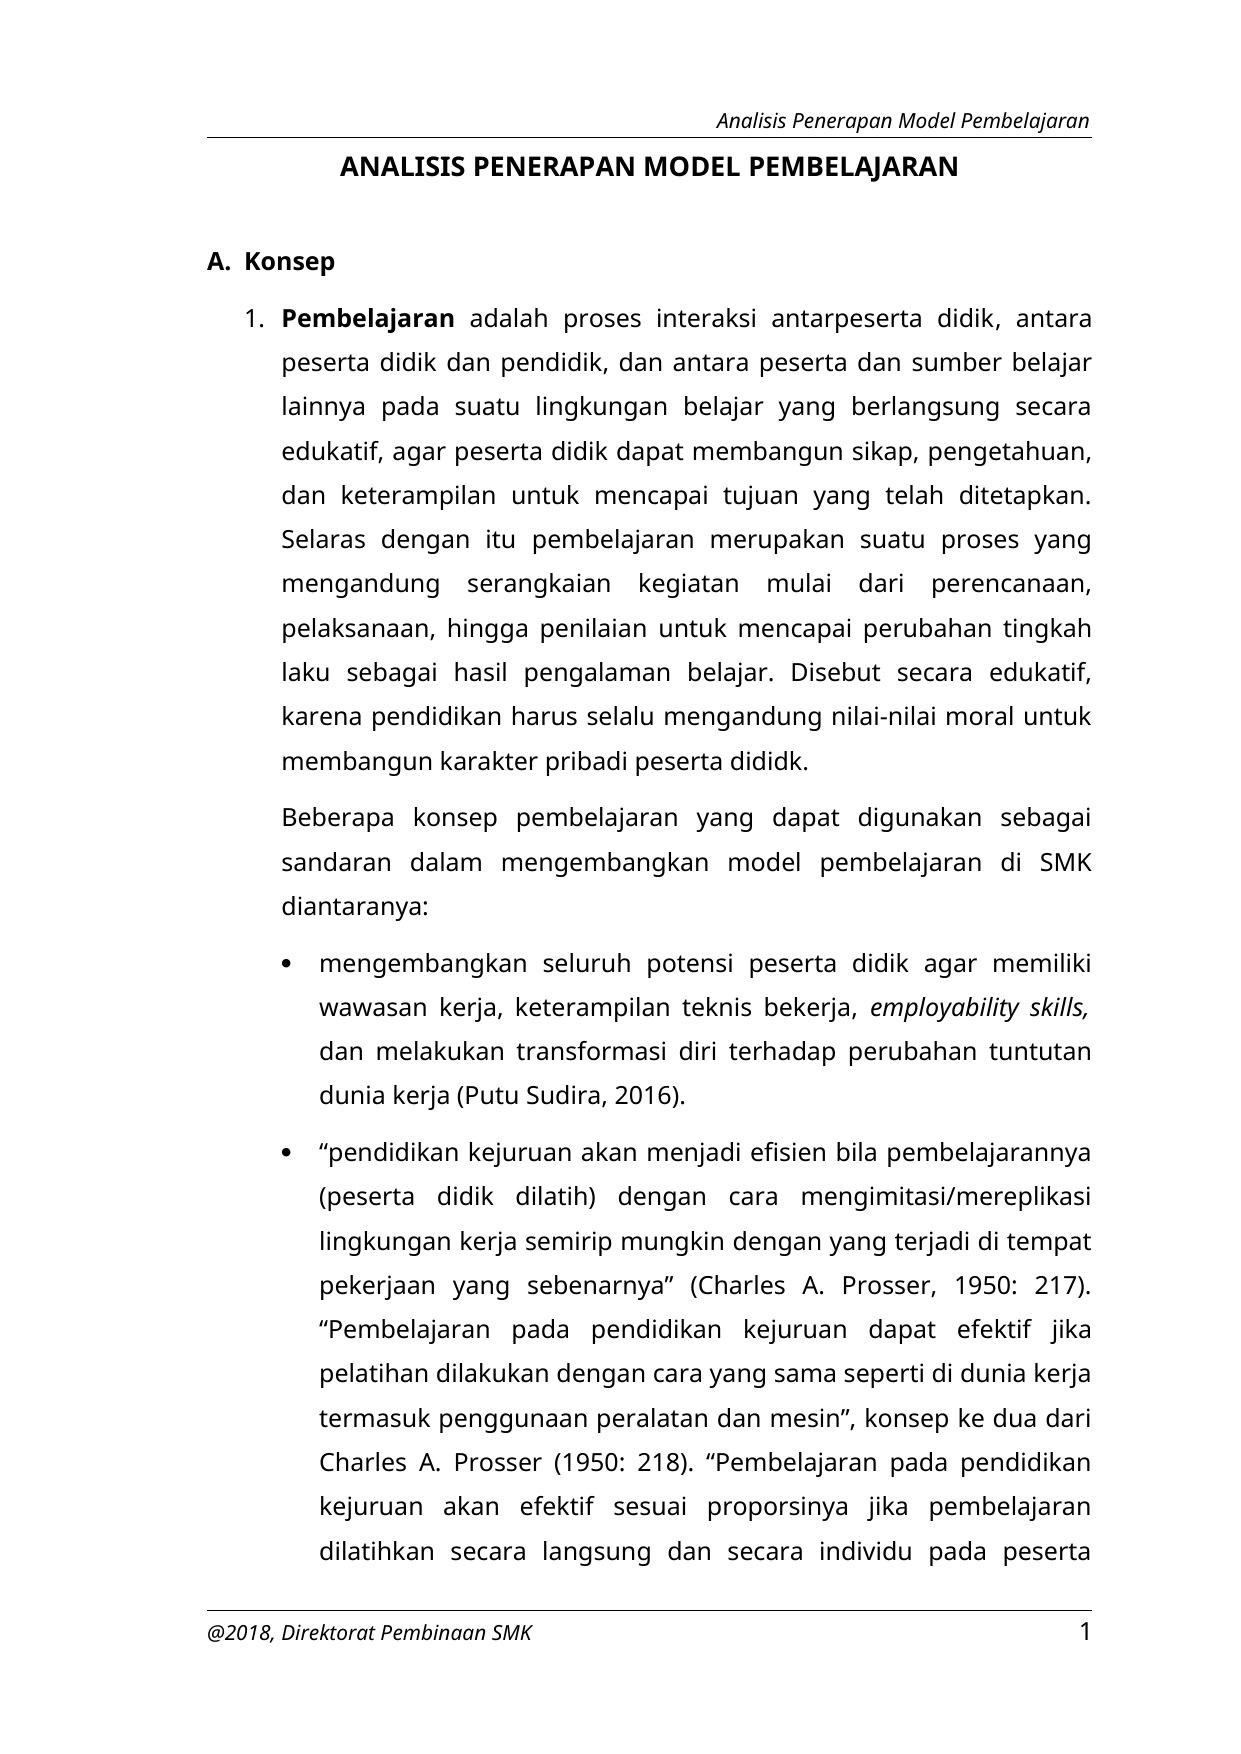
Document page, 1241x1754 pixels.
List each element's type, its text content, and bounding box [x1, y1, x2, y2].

text ANALISIS PENERAPAN MODEL PEMBELAJARAN [207, 148, 1092, 184]
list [282, 1135, 1092, 1567]
list Pembelajaran adalah proses interaksi antarpeserta didik, antara peserta didik dan pendidik, dan antara peserta dan sumber belajar lainnya pada suatu lingkungan belajar yang berlangsung secara edukatif, agar peserta didik dapat membangun sikap, pengetahuan, dan keterampilan untuk mencapai tujuan yang telah ditetapkan. Selaras dengan itu pembelajaran merupakan suatu proses yang mengandung serangkaian kegiatan mulai dari perencanaan, pelaksanaan, hingga penilaian untuk mencapai perubahan tingkah laku sebagai hasil pengalaman belajar. Disebut secara edukatif, karena pendidikan harus selalu mengandung nilai-nilai moral untuk membangun karakter pribadi peserta dididk. [244, 300, 1092, 777]
list mengembangkan seluruh potensi peserta didik agar memiliki wawasan kerja, keterampilan teknis bekerja, employability skills, dan melakukan transformasi diri terhadap perubahan tuntutan dunia kerja (Putu Sudira, 2016). [282, 945, 1092, 1112]
list Beberapa konsep pembelajaran yang dapat digunakan sebagai sandaran dalam mengembangkan model pembelajaran di SMK diantaranya: [281, 800, 1092, 922]
list Konsep [207, 244, 1092, 278]
